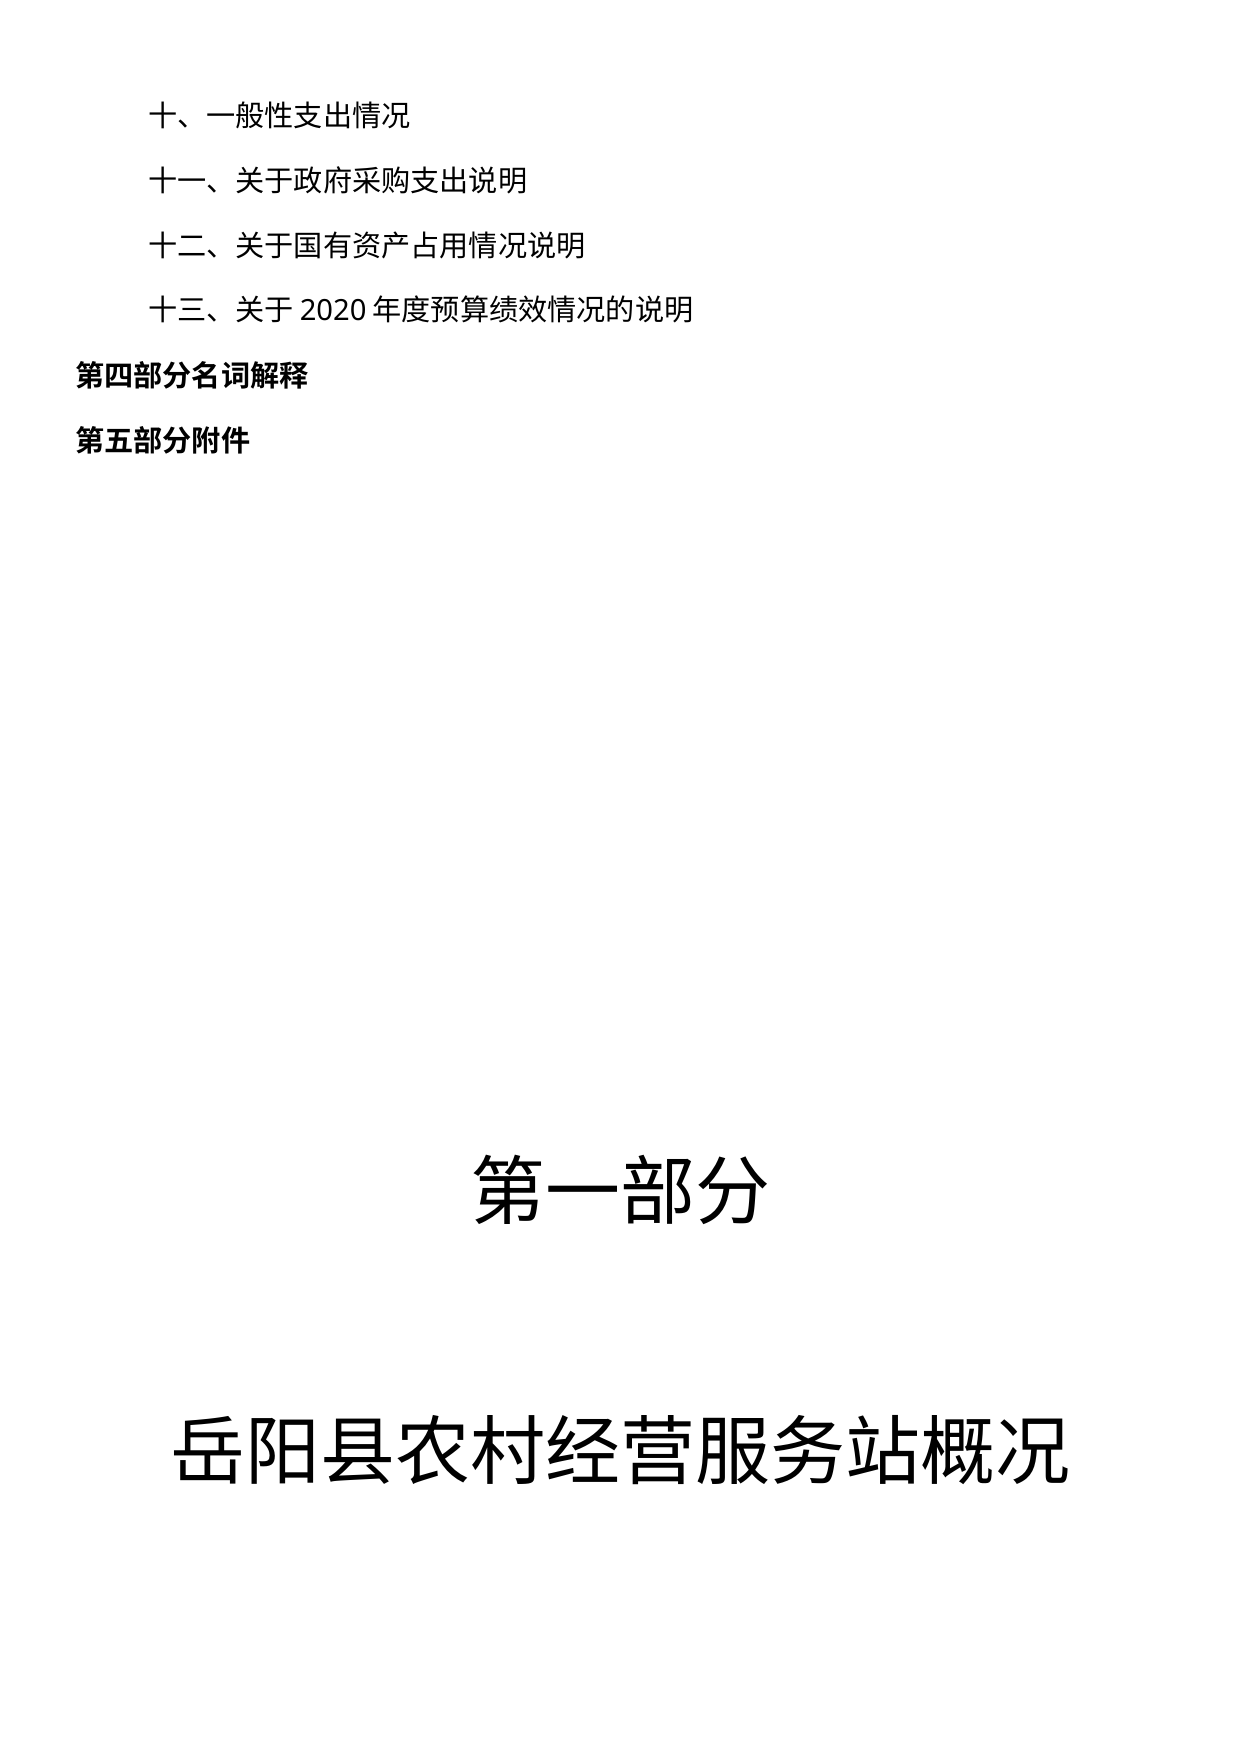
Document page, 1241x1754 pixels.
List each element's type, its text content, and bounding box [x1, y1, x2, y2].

text 第一部分 [75, 1121, 1165, 1251]
text 十、一般性支出情况 [75, 81, 1165, 146]
text 岳阳县农村经营服务站概况 [75, 1381, 1165, 1511]
text 十二、关于国有资产占用情况说明 [75, 211, 1165, 276]
text 第四部分名词解释 [75, 341, 1165, 406]
text 十一、关于政府采购支出说明 [75, 146, 1165, 211]
text 十三、关于2020年度预算绩效情况的说明 [75, 276, 1165, 341]
text 第五部分附件 [75, 406, 1165, 471]
